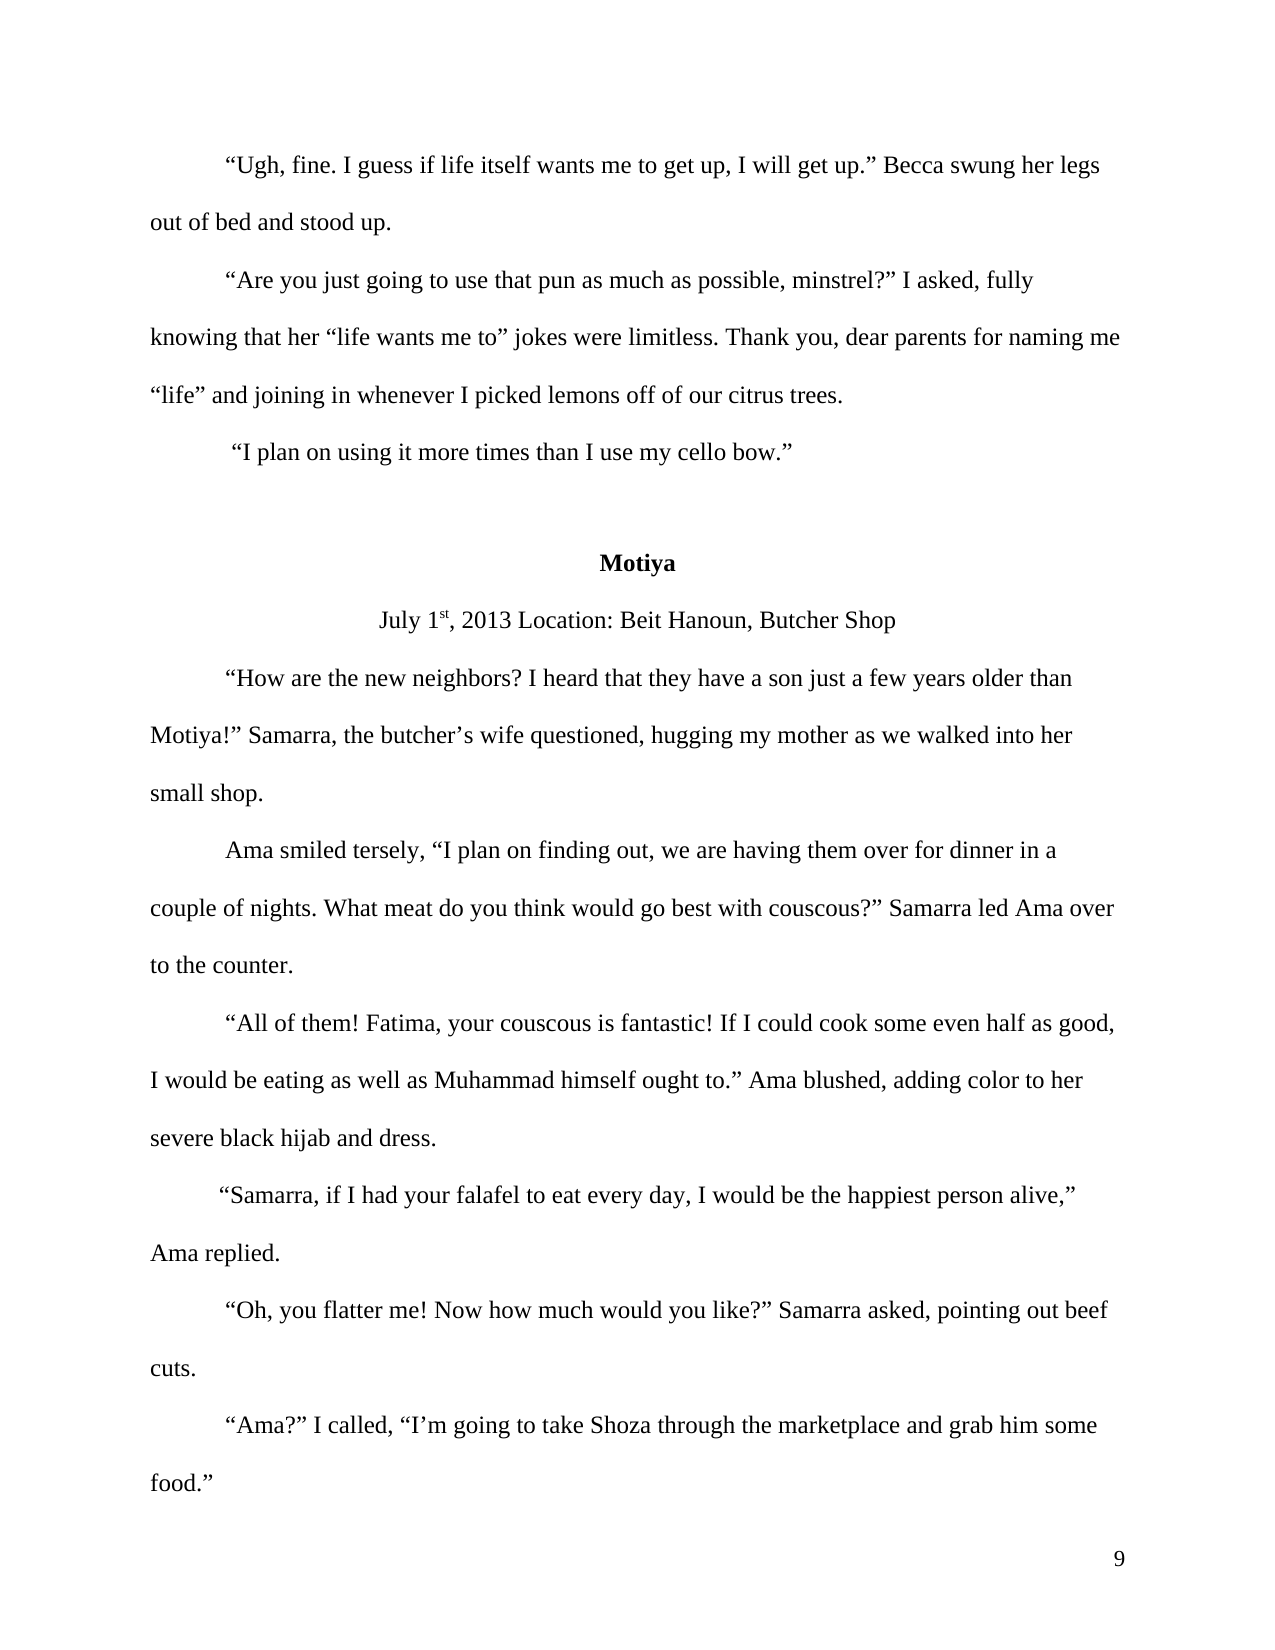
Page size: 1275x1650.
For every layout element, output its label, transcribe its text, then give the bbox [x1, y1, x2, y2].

text July 1st, 2013 Location: Beit Hanoun, Butcher Shop [150, 605, 1125, 634]
text Ama smiled tersely, “I plan on finding out, we are having them over for dinner in a couple of nights. What meat do you think would go best with couscous?” Samarra led Ama over to the counter. [150, 835, 1125, 979]
text Motiya [150, 548, 1125, 576]
text “All of them! Fatima, your couscous is fantastic! If I could cook some even half as good, I would be eating as well as Muhammad himself ought to.” Ama blushed, adding color to her severe black hijab and dress. [150, 1008, 1125, 1151]
text “Ugh, fine. I guess if life itself wants me to get up, I will get up.” Becca swung her legs out of bed and stood up. [150, 150, 1125, 236]
text “I plan on using it more times than I use my cello bow.” [150, 437, 1125, 466]
text “How are the new neighbors? I heard that they have a son just a few years older than Motiya!” Samarra, the butcher’s wife questioned, hugging my mother as we walked into her small shop. [150, 663, 1125, 806]
text “Samarra, if I had your falafel to eat every day, I would be the happiest person alive,” Ama replied. [150, 1180, 1125, 1266]
text “Ama?” I called, “I’m going to take Shoza through the marketplace and grab him some food.” [150, 1410, 1125, 1496]
text “Oh, you flatter me! Now how much would you like?” Samarra asked, pointing out beef cuts. [150, 1295, 1125, 1381]
text “Are you just going to use that pun as much as possible, minstrel?” I asked, fully knowing that her “life wants me to” jokes were limitless. Thank you, dear parents for naming me “life” and joining in whenever I picked lemons off of our citrus trees. [150, 265, 1125, 409]
